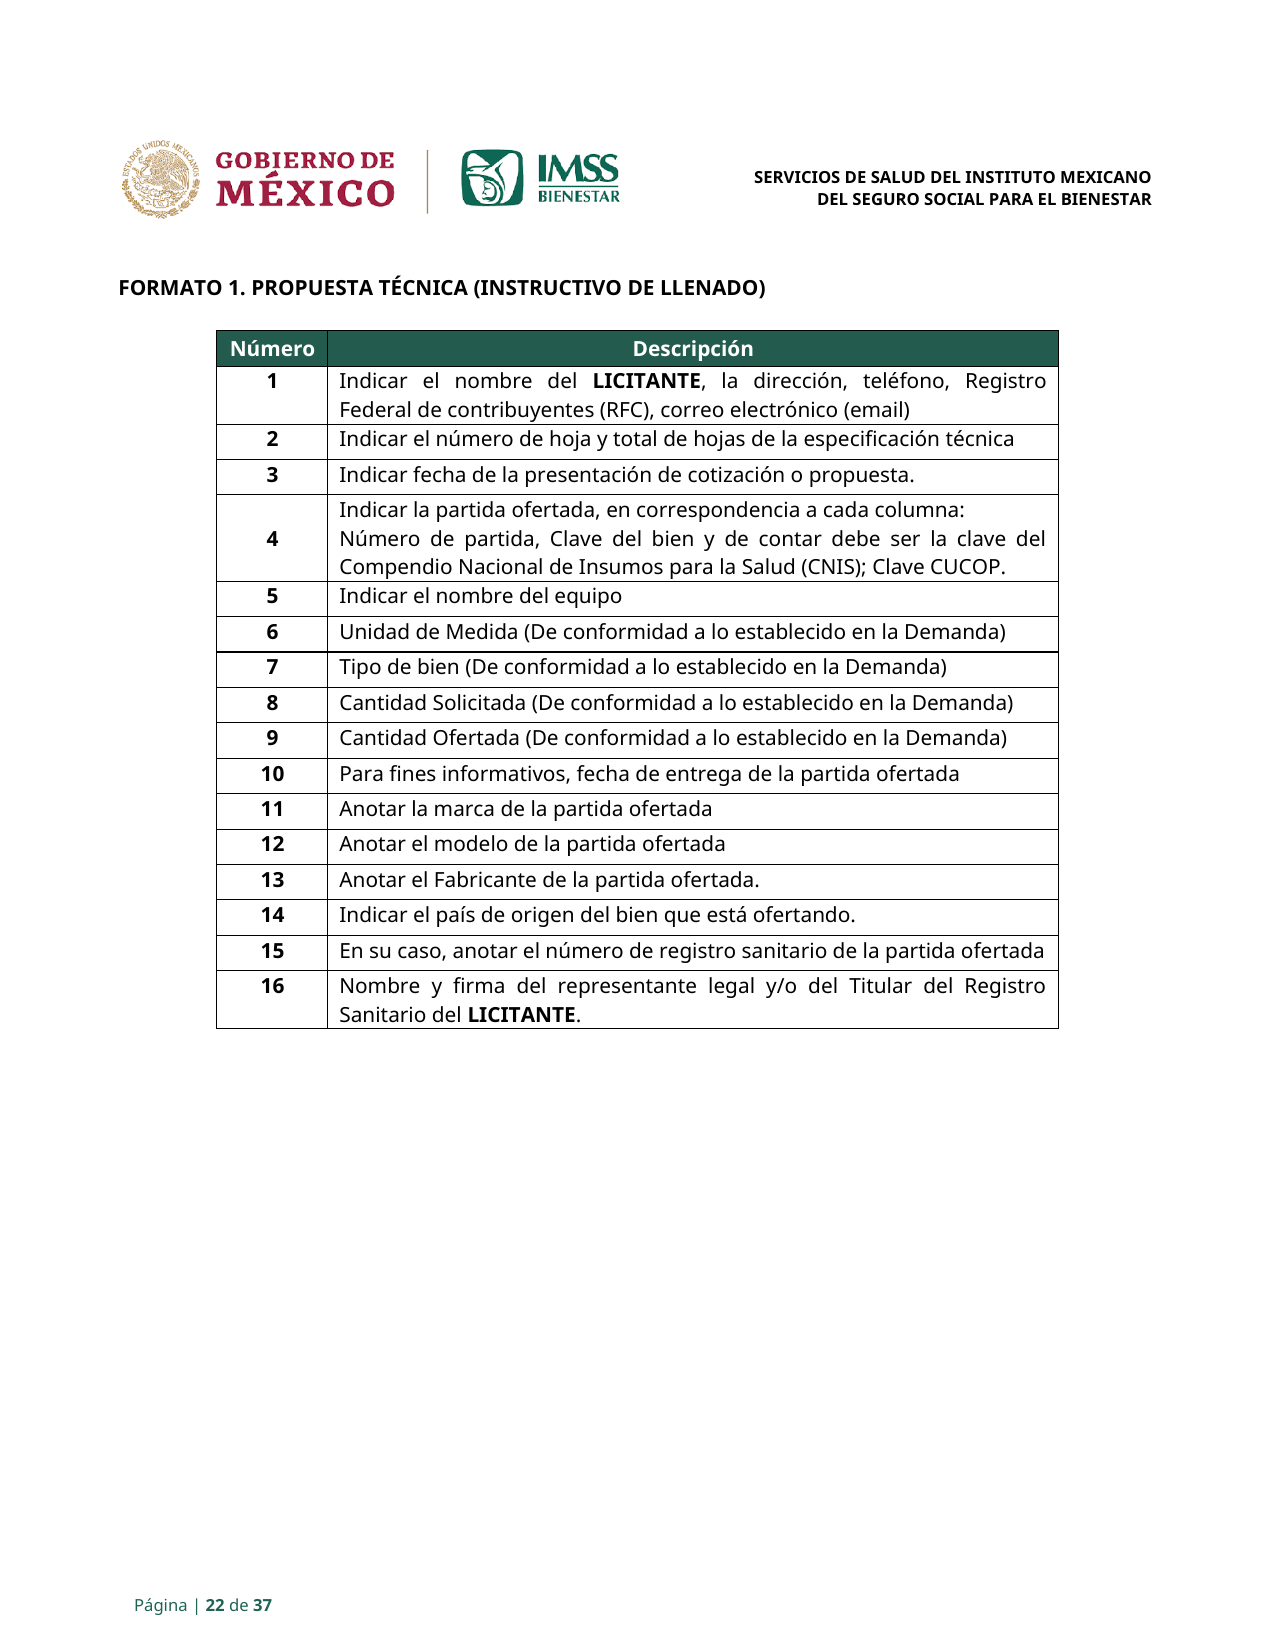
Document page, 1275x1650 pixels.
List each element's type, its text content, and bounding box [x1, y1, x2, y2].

table_cell 12 [217, 830, 327, 864]
text FORMATO 1. PROPUESTA TÉCNICA (INSTRUCTIVO DE LLENADO) [118, 273, 1157, 302]
table_header Número [217, 331, 327, 366]
table_cell En su caso, anotar el número de registro sanitario de la partida ofertada [328, 936, 1058, 970]
table_cell Indicar el país de origen del bien que está ofertando. [328, 900, 1058, 935]
table_cell Indicar el nombre del equipo [328, 582, 1058, 616]
picture [5, 62, 654, 222]
table_cell Anotar la marca de la partida ofertada [328, 794, 1058, 828]
table_cell 2 [217, 425, 327, 459]
table_cell Indicar la partida ofertada, en correspondencia a cada columna: Número de partida, Clave del bien y de contar debe ser la clave del Compendio Nacional de Insumos para la Salud (CNIS); Clave CUCOP. [328, 495, 1058, 581]
table_cell Anotar el modelo de la partida ofertada [328, 830, 1058, 864]
table_cell Anotar el Fabricante de la partida ofertada. [328, 865, 1058, 899]
table_cell Cantidad Solicitada (De conformidad a lo establecido en la Demanda) [328, 688, 1058, 722]
table_cell 6 [217, 617, 327, 651]
table_cell 1 [217, 367, 327, 423]
table_cell Para fines informativos, fecha de entrega de la partida ofertada [328, 759, 1058, 793]
table_cell 14 [217, 900, 327, 935]
table_cell 4 [217, 495, 327, 581]
table_cell 9 [217, 723, 327, 758]
table_cell 13 [217, 865, 327, 899]
table_cell Unidad de Medida (De conformidad a lo establecido en la Demanda) [328, 617, 1058, 651]
table_cell Indicar el nombre del LICITANTE, la dirección, teléfono, Registro Federal de contribuyentes (RFC), correo electrónico (email) [328, 367, 1058, 423]
table_cell Tipo de bien (De conformidad a lo establecido en la Demanda) [328, 653, 1058, 687]
table_header Descripción [328, 331, 1058, 366]
table_cell 3 [217, 460, 327, 494]
table_cell Nombre y firma del representante legal y/o del Titular del Registro Sanitario del LICITANTE. [328, 971, 1058, 1028]
table_cell 8 [217, 688, 327, 722]
table_cell 10 [217, 759, 327, 793]
table_cell 7 [217, 653, 327, 687]
table_cell 5 [217, 582, 327, 616]
table_cell Cantidad Ofertada (De conformidad a lo establecido en la Demanda) [328, 723, 1058, 758]
table_cell 15 [217, 936, 327, 970]
table_cell 16 [217, 971, 327, 1028]
table_cell Indicar el número de hoja y total de hojas de la especificación técnica [328, 425, 1058, 459]
table_cell 11 [217, 794, 327, 828]
table_cell Indicar fecha de la presentación de cotización o propuesta. [328, 460, 1058, 494]
